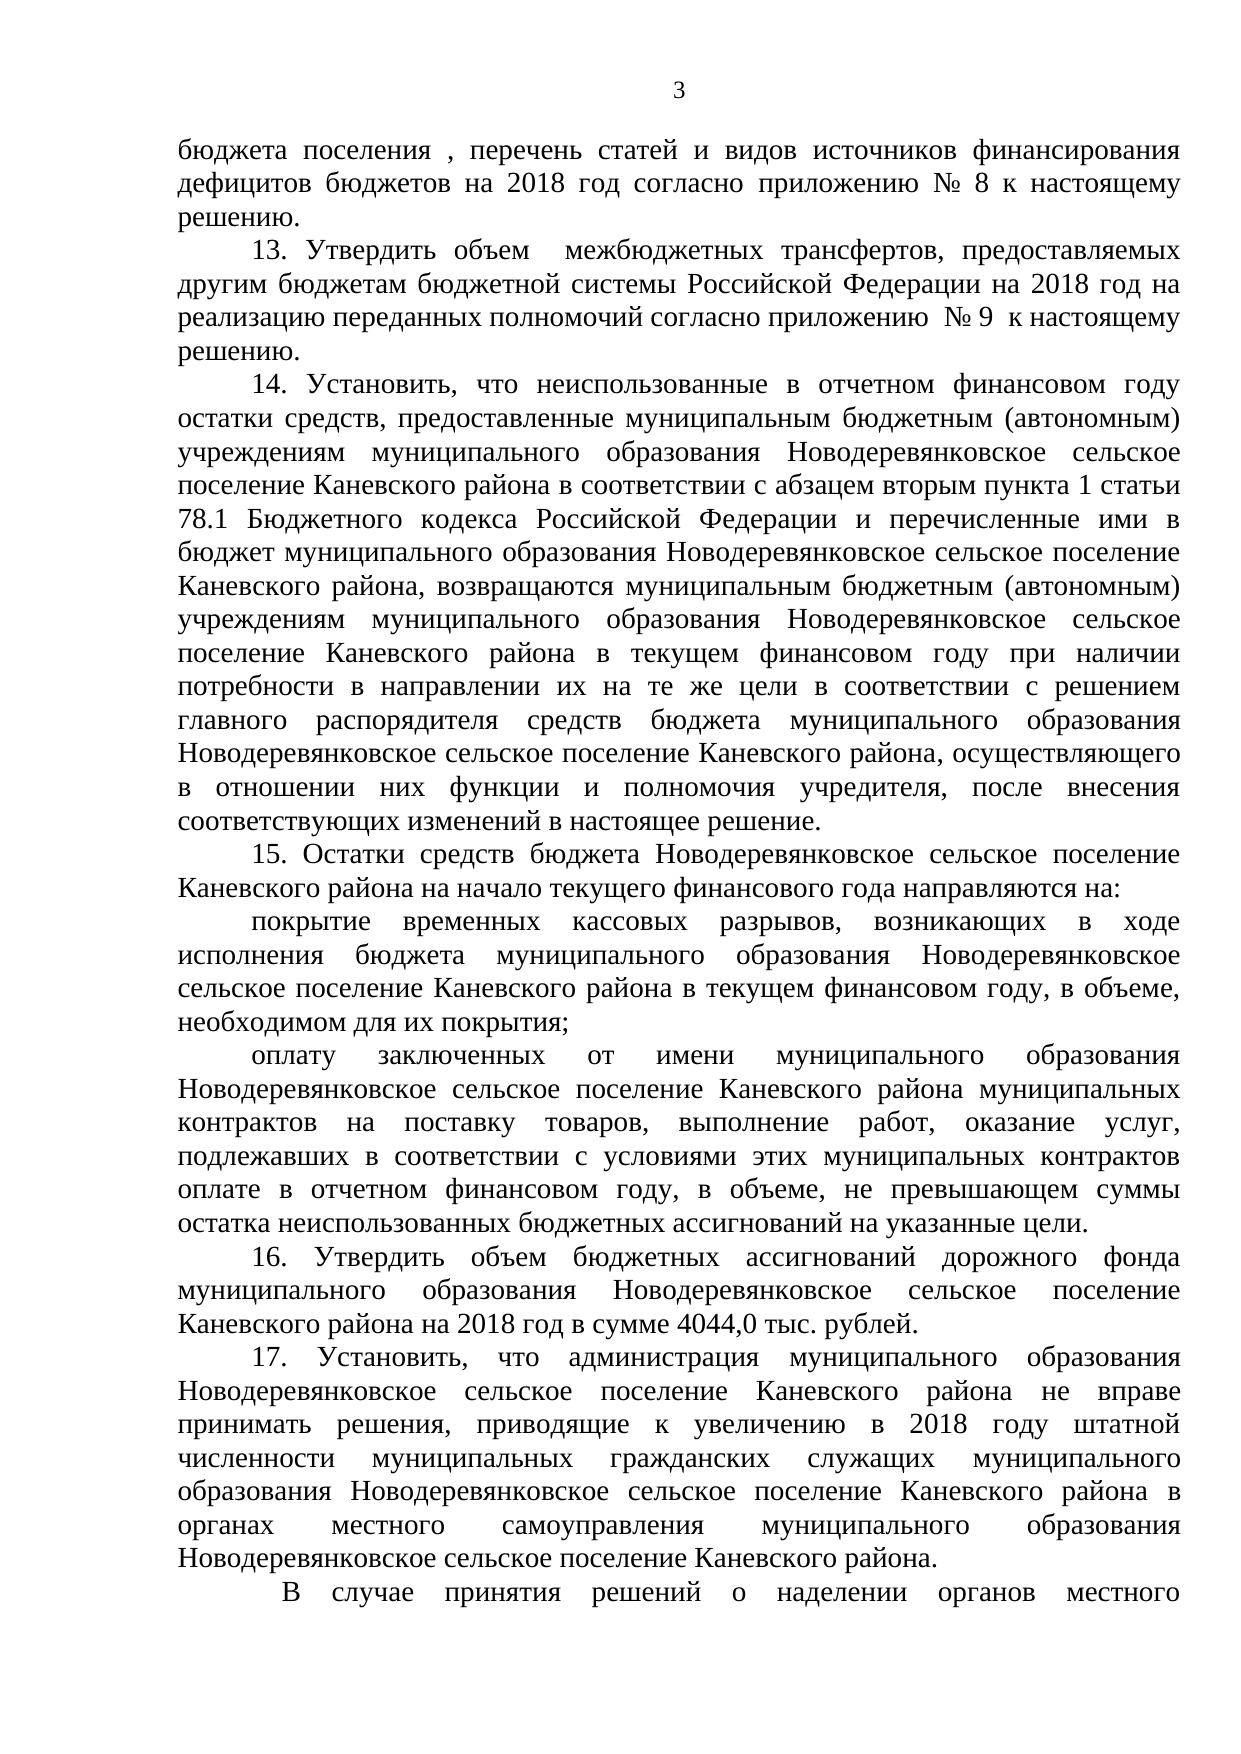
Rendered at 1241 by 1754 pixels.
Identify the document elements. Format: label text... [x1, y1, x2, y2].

text 16. Утвердить объем бюджетных ассигнований дорожного фонда муниципального образования Новодеревянковское сельское поселение Каневского района на 2018 год в сумме 4044,0 тыс. рублей. [177, 1239, 1181, 1339]
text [177, 1574, 1181, 1608]
text 15. Остатки средств бюджета Новодеревянковское сельское поселение Каневского района на начало текущего финансового года направляются на: [177, 836, 1181, 903]
text 13. Утвердить объем межбюджетных трансфертов, предоставляемых другим бюджетам бюджетной системы Российской Федерации на 2018 год на реализацию переданных полномочий согласно приложению № 9 к настоящему решению. [177, 232, 1181, 367]
text оплату заключенных от имени муниципального образования Новодеревянковское сельское поселение Каневского района муниципальных контрактов на поставку товаров, выполнение работ, оказание услуг, подлежавших в соответствии с условиями этих муниципальных контрактов оплате в отчетном финансовом году, в объеме, не превышающем суммы остатка неиспользованных бюджетных ассигнований на указанные цели. [177, 1037, 1181, 1239]
text 17. Установить, что администрация муниципального образования Новодеревянковское сельское поселение Каневского района не вправе принимать решения, приводящие к увеличению в 2018 году штатной численности муниципальных гражданских служащих муниципального образования Новодеревянковское сельское поселение Каневского района в органах местного самоуправления муниципального образования Новодеревянковское сельское поселение Каневского района. [177, 1339, 1181, 1574]
text покрытие временных кассовых разрывов, возникающих в ходе исполнения бюджета муниципального образования Новодеревянковское сельское поселение Каневского района в текущем финансовом году, в объеме, необходимом для их покрытия; [177, 903, 1181, 1037]
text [177, 132, 1181, 232]
text 14. Установить, что неиспользованные в отчетном финансовом году остатки средств, предоставленные муниципальным бюджетным (автономным) учреждениям муниципального образования Новодеревянковское сельское поселение Каневского района в соответствии с абзацем вторым пункта 1 статьи 78.1 Бюджетного кодекса Российской Федерации и перечисленные ими в бюджет муниципального образования Новодеревянковское сельское поселение Каневского района, возвращаются муниципальным бюджетным (автономным) учреждениям муниципального образования Новодеревянковское сельское поселение Каневского района в текущем финансовом году при наличии потребности в направлении их на те же цели в соответствии с решением главного распорядителя средств бюджета муниципального образования Новодеревянковское сельское поселение Каневского района, осуществляющего в отношении них функции и полномочия учредителя, после внесения соответствующих изменений в настоящее решение. [177, 367, 1181, 836]
